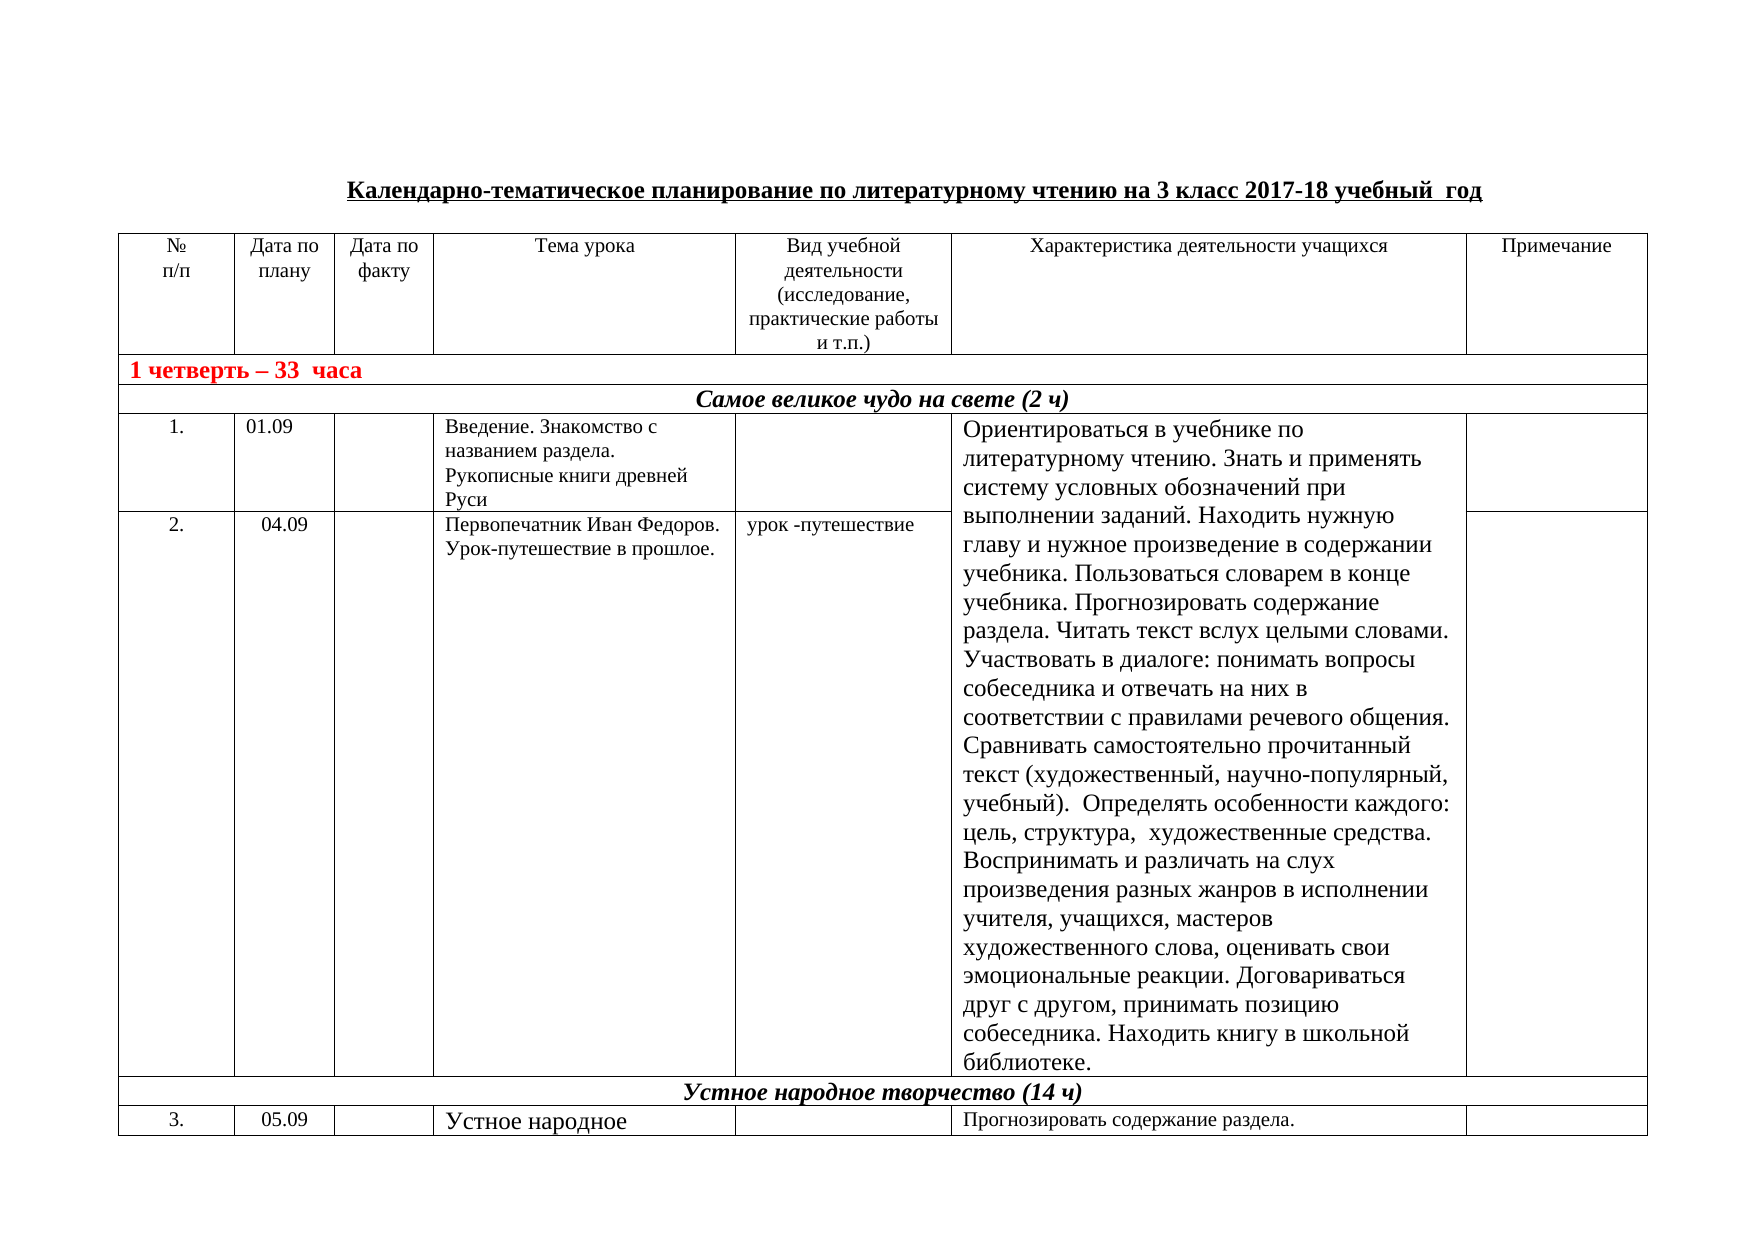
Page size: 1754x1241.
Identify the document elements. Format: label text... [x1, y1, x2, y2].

table_cell 2. [119, 512, 234, 1076]
table_cell [736, 414, 951, 511]
table_cell 01.09 [235, 414, 334, 511]
table_header Вид учебной деятельности (исследование, практические работы и т.п.) [736, 234, 951, 354]
table_cell 3. [119, 1106, 234, 1135]
table_header Характеристика деятельности учащихся [952, 234, 1466, 354]
table_cell [335, 1106, 433, 1135]
table_cell [1467, 414, 1647, 511]
table_cell 1 четверть – 33 часа [119, 355, 1647, 383]
table_cell 05.09 [235, 1106, 334, 1135]
table_cell Ориентироваться в учебнике по литературному чтению. Знать и применять систему условных обозначений при выполнении заданий. Находить нужную главу и нужное произведение в содержании учебника. Пользоваться словарем в конце учебника. Прогнозировать содержание раздела. Читать текст вслух целыми словами. Участвовать в диалоге: понимать вопросы собеседника и отвечать на них в соответствии с правилами речевого общения. Сравнивать самостоятельно прочитанный текст (художественный, научно-популярный, учебный). Определять особенности каждого: цель, структура, художественные средства. Воспринимать и различать на слух произведения разных жанров в исполнении учителя, учащихся, мастеров художественного слова, оценивать свои эмоциональные реакции. Договариваться друг с другом, принимать позицию собеседника. Находить книгу в школьной библиотеке. [952, 414, 1466, 1076]
table_cell Первопечатник Иван Федоров. Урок-путешествие в прошлое. [434, 512, 735, 1076]
list Календарно-тематическое планирование по литературному чтению на 3 класс 2017-18 учебный год [193, 175, 1636, 204]
table_cell 04.09 [235, 512, 334, 1076]
table_cell [335, 512, 433, 1076]
table_cell [1467, 512, 1647, 1076]
table_header Дата по факту [335, 234, 433, 354]
table_cell 1. [119, 414, 234, 511]
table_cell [434, 1106, 735, 1135]
table_header Примечание [1467, 234, 1647, 354]
table_cell [736, 1106, 951, 1135]
table_cell [1467, 1106, 1647, 1135]
table_header Тема урока [434, 234, 735, 354]
table_header Дата по плану [235, 234, 334, 354]
table_cell урок -путешествие [736, 512, 951, 1076]
table_header № п/п [119, 234, 234, 354]
table_cell Введение. Знакомство с названием раздела. Рукописные книги древней Руси [434, 414, 735, 511]
table_cell [335, 414, 433, 511]
table_cell Самое великое чудо на свете (2 ч) [119, 385, 1647, 413]
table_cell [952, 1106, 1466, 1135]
table_cell Устное народное творчество (14 ч) [119, 1077, 1647, 1105]
